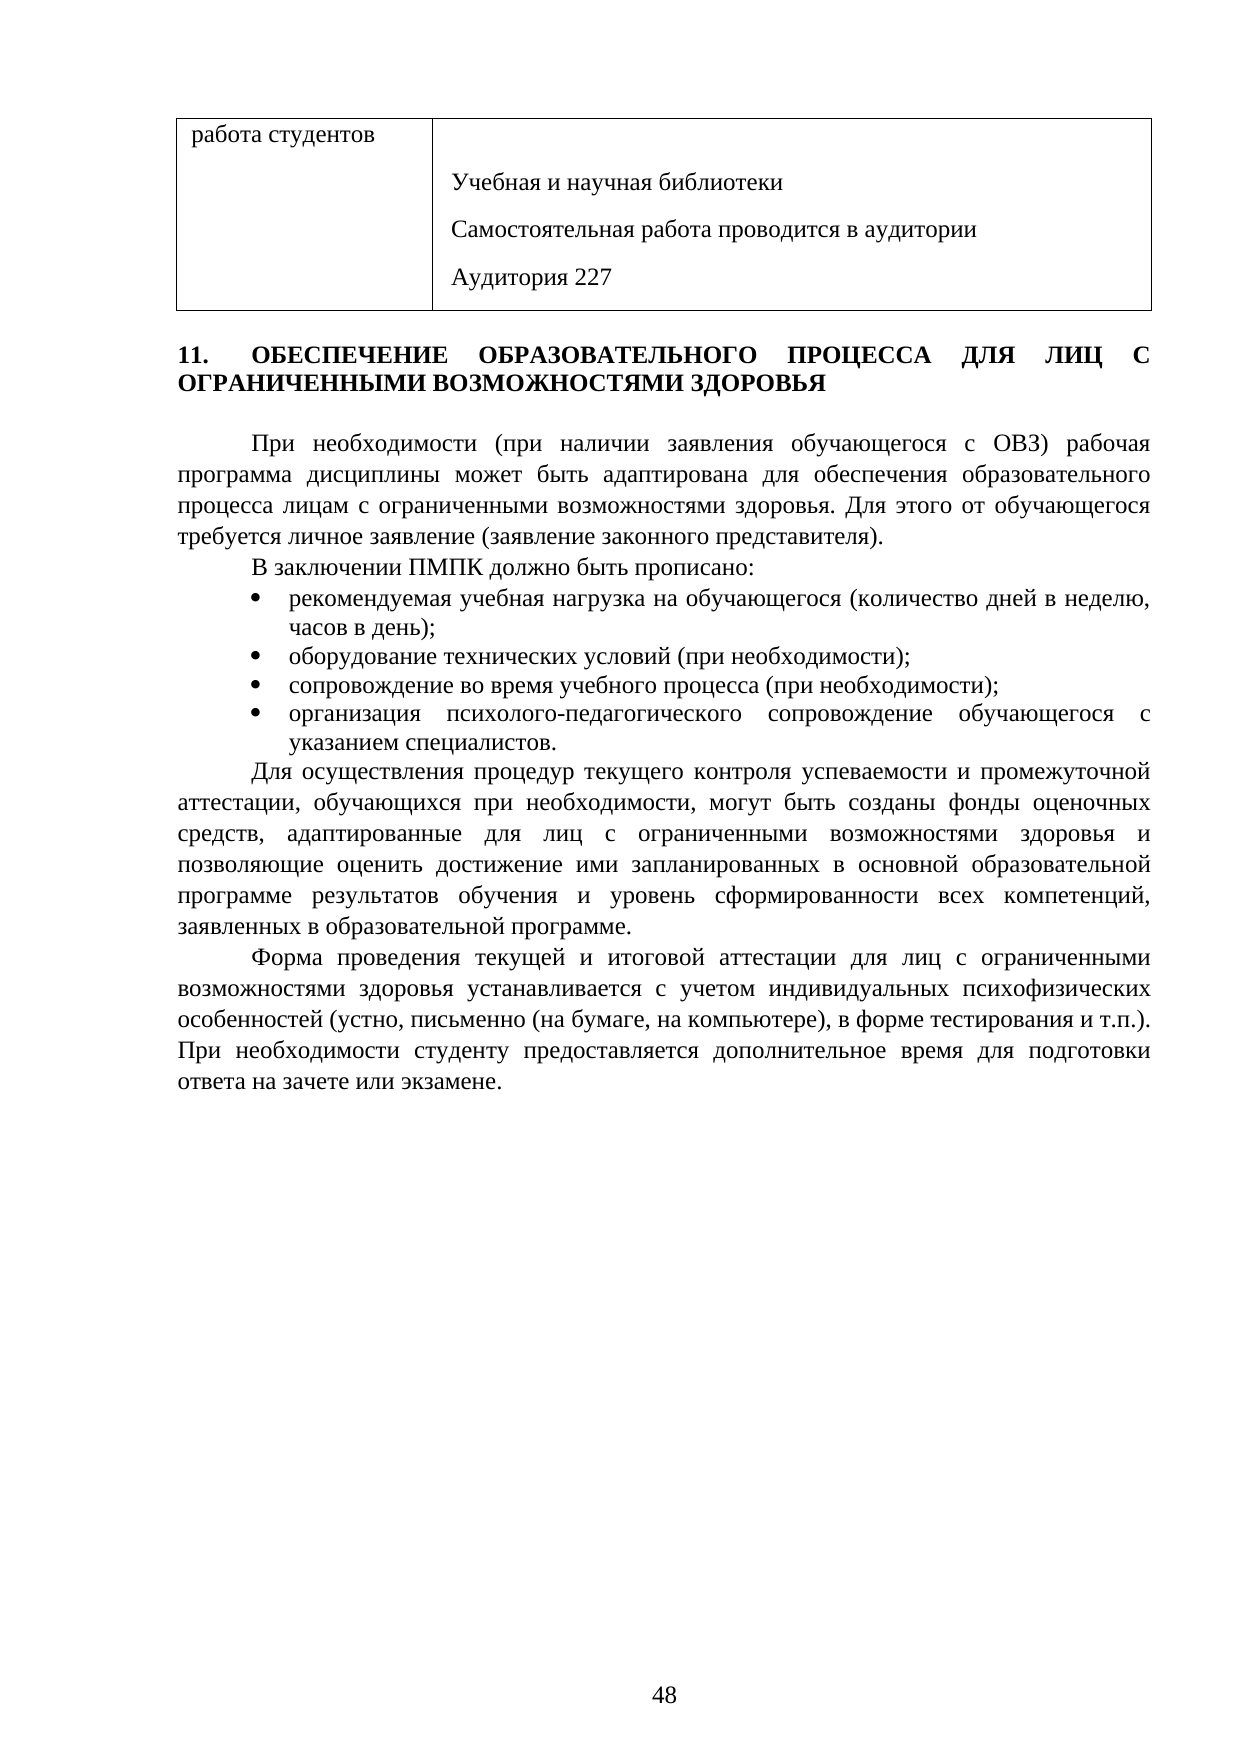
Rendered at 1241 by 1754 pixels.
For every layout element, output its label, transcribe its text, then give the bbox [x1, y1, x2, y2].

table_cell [177, 119, 432, 310]
text В заключении ПМПК должно быть прописано: [177, 552, 1152, 581]
text Форма проведения текущей и итоговой аттестации для лиц с ограниченными возможностями здоровья устанавливается с учетом индивидуальных психофизических особенностей (устно, письменно (на бумаге, на компьютере), в форме тестирования и т.п.). При необходимости студенту предоставляется дополнительное время для подготовки ответа на зачете или экзамене. [177, 942, 1152, 1095]
text При необходимости (при наличии заявления обучающегося с ОВЗ) рабочая программа дисциплины может быть адаптирована для обеспечения образовательного процесса лицам с ограниченными возможностями здоровья. Для этого от обучающегося требуется личное заявление (заявление законного представителя). [177, 428, 1152, 550]
list сопровождение во время учебного процесса (при необходимости); [251, 670, 1152, 698]
text Для осуществления процедур текущего контроля успеваемости и промежуточной аттестации, обучающихся при необходимости, могут быть созданы фонды оценочных средств, адаптированные для лиц с ограниченными возможностями здоровья и позволяющие оценить достижение ими запланированных в основной образовательной программе результатов обучения и уровень сформированности всех компетенций, заявленных в образовательной программе. [177, 756, 1152, 940]
list организация психолого-педагогического сопровождение обучающегося с указанием специалистов. [251, 698, 1152, 756]
list рекомендуемая учебная нагрузка на обучающегося (количество дней в неделю, часов в день); [251, 583, 1152, 641]
list оборудование технических условий (при необходимости); [251, 641, 1152, 670]
subtitle ОБЕСПЕЧЕНИЕ ОБРАЗОВАТЕЛЬНОГО ПРОЦЕССА ДЛЯ ЛИЦ С ОГРАНИЧЕННЫМИ ВОЗМОЖНОСТЯМИ ЗДОРОВЬЯ [177, 340, 1152, 397]
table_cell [433, 119, 1151, 310]
